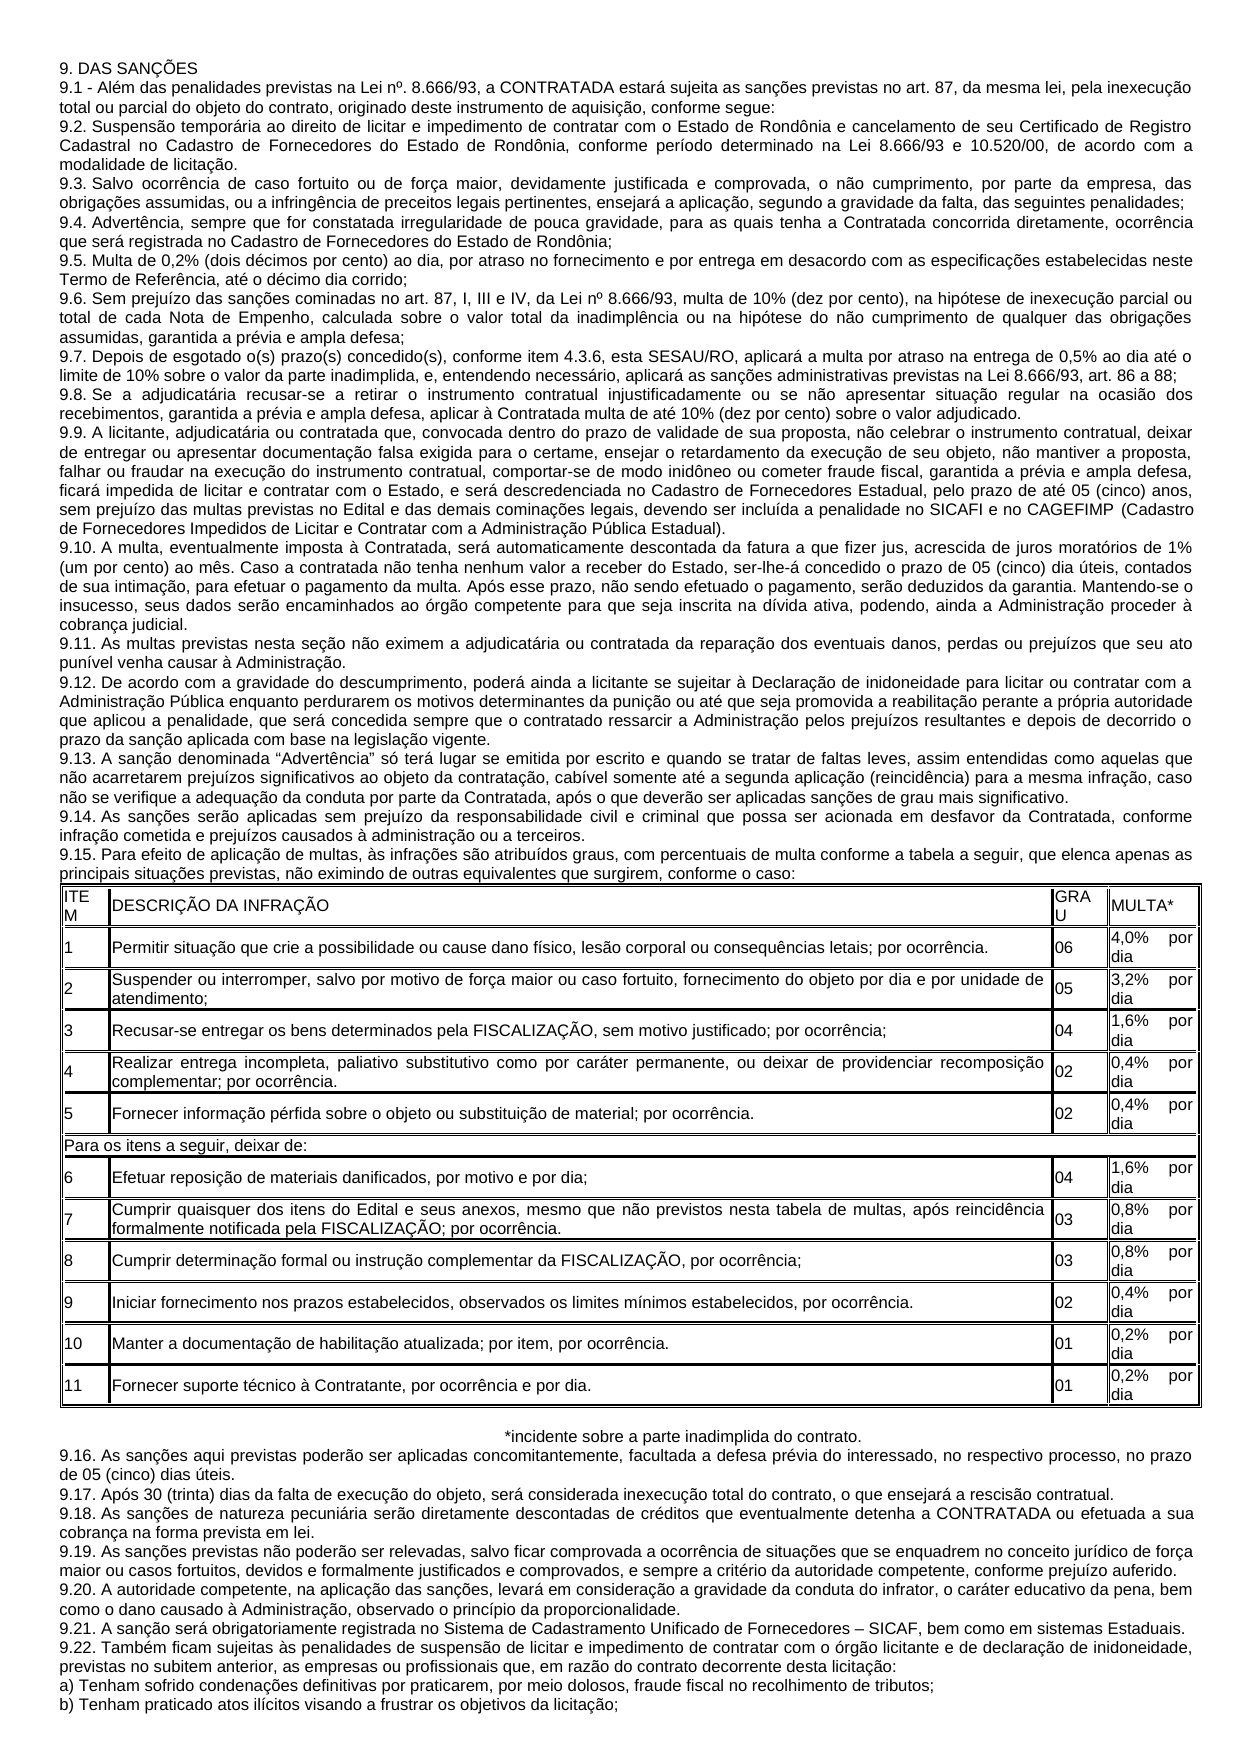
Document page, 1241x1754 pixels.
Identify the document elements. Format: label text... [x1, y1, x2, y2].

table_cell Cumprir quaisquer dos itens do Edital e seus anexos, mesmo que não previstos nesta tabela de multas, após reincidência formalmente notificada pela FISCALIZAÇÃO; por ocorrência. [111, 1200, 1051, 1238]
table_cell 3,2% por dia [1110, 966, 1199, 1008]
table_cell 1,6% por dia [1110, 1155, 1198, 1197]
text 9.17. Após 30 (trinta) dias da falta de execução do objeto, será considerada inexecução total do contrato, o que ensejará a rescisão contratual. [59, 1484, 1194, 1503]
text 9.21. A sanção será obrigatoriamente registrada no Sistema de Cadastramento Unificado de Fornecedores – SICAF, bem como em sistemas Estaduais. [59, 1618, 1194, 1638]
table_cell 0,8% por dia [1110, 1238, 1199, 1280]
table_cell 3 [61, 1008, 108, 1049]
text 9.2. Suspensão temporária ao direito de licitar e impedimento de contratar com o Estado de Rondônia e cancelamento de seu Certificado de Registro Cadastral no Cadastro de Fornecedores do Estado de Rondônia, conforme período determinado na Lei 8.666/93 e 10.520/00, de acordo com a modalidade de licitação. [59, 117, 1194, 174]
table_cell Iniciar fornecimento nos prazos estabelecidos, observados os limites mínimos estabelecidos, por ocorrência. [111, 1283, 1051, 1321]
text 9.5. Multa de 0,2% (dois décimos por cento) ao dia, por atraso no fornecimento e por entrega em desacordo com as especificações estabelecidas neste Termo de Referência, até o décimo dia corrido; [59, 251, 1194, 289]
table_cell 4,0% por dia [1109, 925, 1200, 966]
table_cell Efetuar reposição de materiais danificados, por motivo e por dia; [111, 1158, 1051, 1197]
text 9.3. Salvo ocorrência de caso fortuito ou de força maior, devidamente justificada e comprovada, o não cumprimento, por parte da empresa, das obrigações assumidas, ou a infringência de preceitos legais pertinentes, ensejará a aplicação, segundo a gravidade da falta, das seguintes penalidades; [59, 174, 1194, 212]
table_cell 0,4% por dia [1110, 1091, 1198, 1133]
text 9.12. De acordo com a gravidade do descumprimento, poderá ainda a licitante se sujeitar à Declaração de inidoneidade para licitar ou contratar com a Administração Pública enquanto perdurarem os motivos determinantes da punição ou até que seja promovida a reabilitação perante a própria autoridade que aplicou a penalidade, que será concedida sempre que o contratado ressarcir a Administração pelos prejuízos resultantes e depois de decorrido o prazo da sanção aplicada com base na legislação vigente. [59, 672, 1194, 749]
table_cell 10 [63, 1321, 108, 1363]
table_header MULTA* [1109, 887, 1198, 925]
table_cell 5 [63, 1091, 108, 1133]
text 9.6. Sem prejuízo das sanções cominadas no art. 87, I, III e IV, da Lei nº 8.666/93, multa de 10% (dez por cento), na hipótese de inexecução parcial ou total de cada Nota de Empenho, calculada sobre o valor total da inadimplência ou na hipótese do não cumprimento de qualquer das obrigações assumidas, garantida a prévia e ampla defesa; [59, 289, 1194, 347]
text *incidente sobre a parte inadimplida do contrato. [59, 1427, 1194, 1446]
text 9.7. Depois de esgotado o(s) prazo(s) concedido(s), conforme item 4.3.6, esta SESAU/RO, aplicará a multa por atraso na entrega de 0,5% ao dia até o limite de 10% sobre o valor da parte inadimplida, e, entendendo necessário, aplicará as sanções administrativas previstas na Lei 8.666/93, art. 86 a 88; [59, 347, 1194, 385]
table_cell 04 [1054, 1011, 1107, 1049]
text 9.9. A licitante, adjudicatária ou contratada que, convocada dentro do prazo de validade de sua proposta, não celebrar o instrumento contratual, deixar de entregar ou apresentar documentação falsa exigida para o certame, ensejar o retardamento da execução de seu objeto, não mantiver a proposta, falhar ou fraudar na execução do instrumento contratual, comportar-se de modo inidôneo ou cometer fraude fiscal, garantida a prévia e ampla defesa, ficará impedida de licitar e contratar com o Estado, e será descredenciada no Cadastro de Fornecedores Estadual, pelo prazo de até 05 (cinco) anos, sem prejuízo das multas previstas no Edital e das demais cominações legais, devendo ser incluída a penalidade no SICAFI e no CAGEFIMP (Cadastro de Fornecedores Impedidos de Licitar e Contratar com a Administração Pública Estadual). [59, 423, 1194, 538]
table_cell 2 [63, 966, 108, 1008]
table_cell 6 [63, 1155, 108, 1197]
table_cell Fornecer informação pérfida sobre o objeto ou substituição de material; por ocorrência. [111, 1094, 1051, 1133]
table_cell 01 [1054, 1325, 1107, 1363]
table_cell Recusar-se entregar os bens determinados pela FISCALIZAÇÃO, sem motivo justificado; por ocorrência; [111, 1011, 1051, 1049]
table_cell 06 [1054, 928, 1107, 966]
table_cell 0,2% por dia [1109, 1363, 1200, 1404]
text 9.11. As multas previstas nesta seção não eximem a adjudicatária ou contratada da reparação dos eventuais danos, perdas ou prejuízos que seu ato punível venha causar à Administração. [59, 634, 1194, 672]
table_cell 0,4% por dia [1110, 1050, 1199, 1091]
table_cell 02 [1054, 1053, 1107, 1091]
text 9.1 - Além das penalidades previstas na Lei nº. 8.666/93, a CONTRATADA estará sujeita as sanções previstas no art. 87, da mesma lei, pela inexecução total ou parcial do objeto do contrato, originado deste instrumento de aquisição, conforme segue: [59, 78, 1194, 117]
text 9. DAS SANÇÕES [59, 59, 1194, 78]
table_cell 8 [63, 1238, 108, 1280]
table_cell 1 [61, 925, 109, 966]
table_cell 03 [1054, 1200, 1107, 1238]
table_header DESCRIÇÃO DA INFRAÇÃO [109, 887, 1052, 925]
table_cell Para os itens a seguir, deixar de: [61, 1133, 1200, 1155]
text 9.10. A multa, eventualmente imposta à Contratada, será automaticamente descontada da fatura a que fizer jus, acrescida de juros moratórios de 1% (um por cento) ao mês. Caso a contratada não tenha nenhum valor a receber do Estado, ser-lhe-á concedido o prazo de 05 (cinco) dia úteis, contados de sua intimação, para efetuar o pagamento da multa. Após esse prazo, não sendo efetuado o pagamento, serão deduzidos da garantia. Mantendo-se o insucesso, seus dados serão encaminhados ao órgão competente para que seja inscrita na dívida ativa, podendo, ainda a Administração proceder à cobrança judicial. [59, 538, 1194, 634]
table_cell Suspender ou interromper, salvo por motivo de força maior ou caso fortuito, fornecimento do objeto por dia e por unidade de atendimento; [111, 970, 1051, 1008]
table_cell 4 [63, 1050, 108, 1091]
text 9.19. As sanções previstas não poderão ser relevadas, salvo ficar comprovada a ocorrência de situações que se enquadrem no conceito jurídico de força maior ou casos fortuitos, devidos e formalmente justificados e comprovados, e sempre a critério da autoridade competente, conforme prejuízo auferido. [59, 1542, 1194, 1580]
text 9.20. A autoridade competente, na aplicação das sanções, levará em consideração a gravidade da conduta do infrator, o caráter educativo da pena, bem como o dano causado à Administração, observado o princípio da proporcionalidade. [59, 1580, 1194, 1618]
table_cell Manter a documentação de habilitação atualizada; por item, por ocorrência. [111, 1325, 1051, 1363]
table_cell Fornecer suporte técnico à Contratante, por ocorrência e por dia. [109, 1366, 1052, 1404]
table_cell 0,8% por dia [1109, 1197, 1200, 1238]
table_cell 1,6% por dia [1110, 1008, 1200, 1049]
text b) Tenham praticado atos ilícitos visando a frustrar os objetivos da licitação; [59, 1695, 1194, 1714]
text 9.14. As sanções serão aplicadas sem prejuízo da responsabilidade civil e criminal que possa ser acionada em desfavor da Contratada, conforme infração cometida e prejuízos causados à administração ou a terceiros. [59, 807, 1194, 845]
table_cell 05 [1054, 970, 1107, 1008]
text a) Tenham sofrido condenações definitivas por praticarem, por meio dolosos, fraude fiscal no recolhimento de tributos; [59, 1676, 1194, 1695]
table_cell 03 [1054, 1242, 1107, 1280]
text 9.16. As sanções aqui previstas poderão ser aplicadas concomitantemente, facultada a defesa prévia do interessado, no respectivo processo, no prazo de 05 (cinco) dias úteis. [59, 1446, 1194, 1484]
text 9.15. Para efeito de aplicação de multas, às infrações são atribuídos graus, com percentuais de multa conforme a tabela a seguir, que elenca apenas as principais situações previstas, não eximindo de outras equivalentes que surgirem, conforme o caso: [59, 845, 1194, 883]
table_header ITEM [63, 887, 109, 925]
table_cell 0,4% por dia [1109, 1280, 1200, 1321]
table_cell 9 [61, 1280, 109, 1321]
table_cell 0,2% por dia [1110, 1321, 1199, 1363]
table_cell 01 [1052, 1366, 1108, 1404]
table_header GRAU [1052, 887, 1108, 925]
text 9.22. Também ficam sujeitas às penalidades de suspensão de licitar e impedimento de contratar com o órgão licitante e de declaração de inidoneidade, previstas no subitem anterior, as empresas ou profissionais que, em razão do contrato decorrente desta licitação: [59, 1638, 1194, 1676]
table_cell 02 [1054, 1094, 1107, 1133]
text 9.4. Advertência, sempre que for constatada irregularidade de pouca gravidade, para as quais tenha a Contratada concorrida diretamente, ocorrência que será registrada no Cadastro de Fornecedores do Estado de Rondônia; [59, 212, 1194, 251]
table_cell 02 [1054, 1283, 1107, 1321]
table_cell Cumprir determinação formal ou instrução complementar da FISCALIZAÇÃO, por ocorrência; [111, 1242, 1051, 1280]
text 9.13. A sanção denominada “Advertência” só terá lugar se emitida por escrito e quando se tratar de faltas leves, assim entendidas como aquelas que não acarretarem prejuízos significativos ao objeto da contratação, cabível somente até a segunda aplicação (reincidência) para a mesma infração, caso não se verifique a adequação da conduta por parte da Contratada, após o que deverão ser aplicadas sanções de grau mais significativo. [59, 749, 1194, 807]
table_cell 11 [61, 1363, 109, 1404]
table_cell Realizar entrega incompleta, paliativo substitutivo como por caráter permanente, ou deixar de providenciar recomposição complementar; por ocorrência. [111, 1053, 1051, 1091]
table_cell 7 [61, 1197, 109, 1238]
text 9.8. Se a adjudicatária recusar-se a retirar o instrumento contratual injustificadamente ou se não apresentar situação regular na ocasião dos recebimentos, garantida a prévia e ampla defesa, aplicar à Contratada multa de até 10% (dez por cento) sobre o valor adjudicado. [59, 385, 1194, 423]
text 9.18. As sanções de natureza pecuniária serão diretamente descontadas de créditos que eventualmente detenha a CONTRATADA ou efetuada a sua cobrança na forma prevista em lei. [59, 1503, 1194, 1542]
table_cell 04 [1054, 1158, 1107, 1197]
table_cell Permitir situação que crie a possibilidade ou cause dano físico, lesão corporal ou consequências letais; por ocorrência. [111, 928, 1051, 966]
